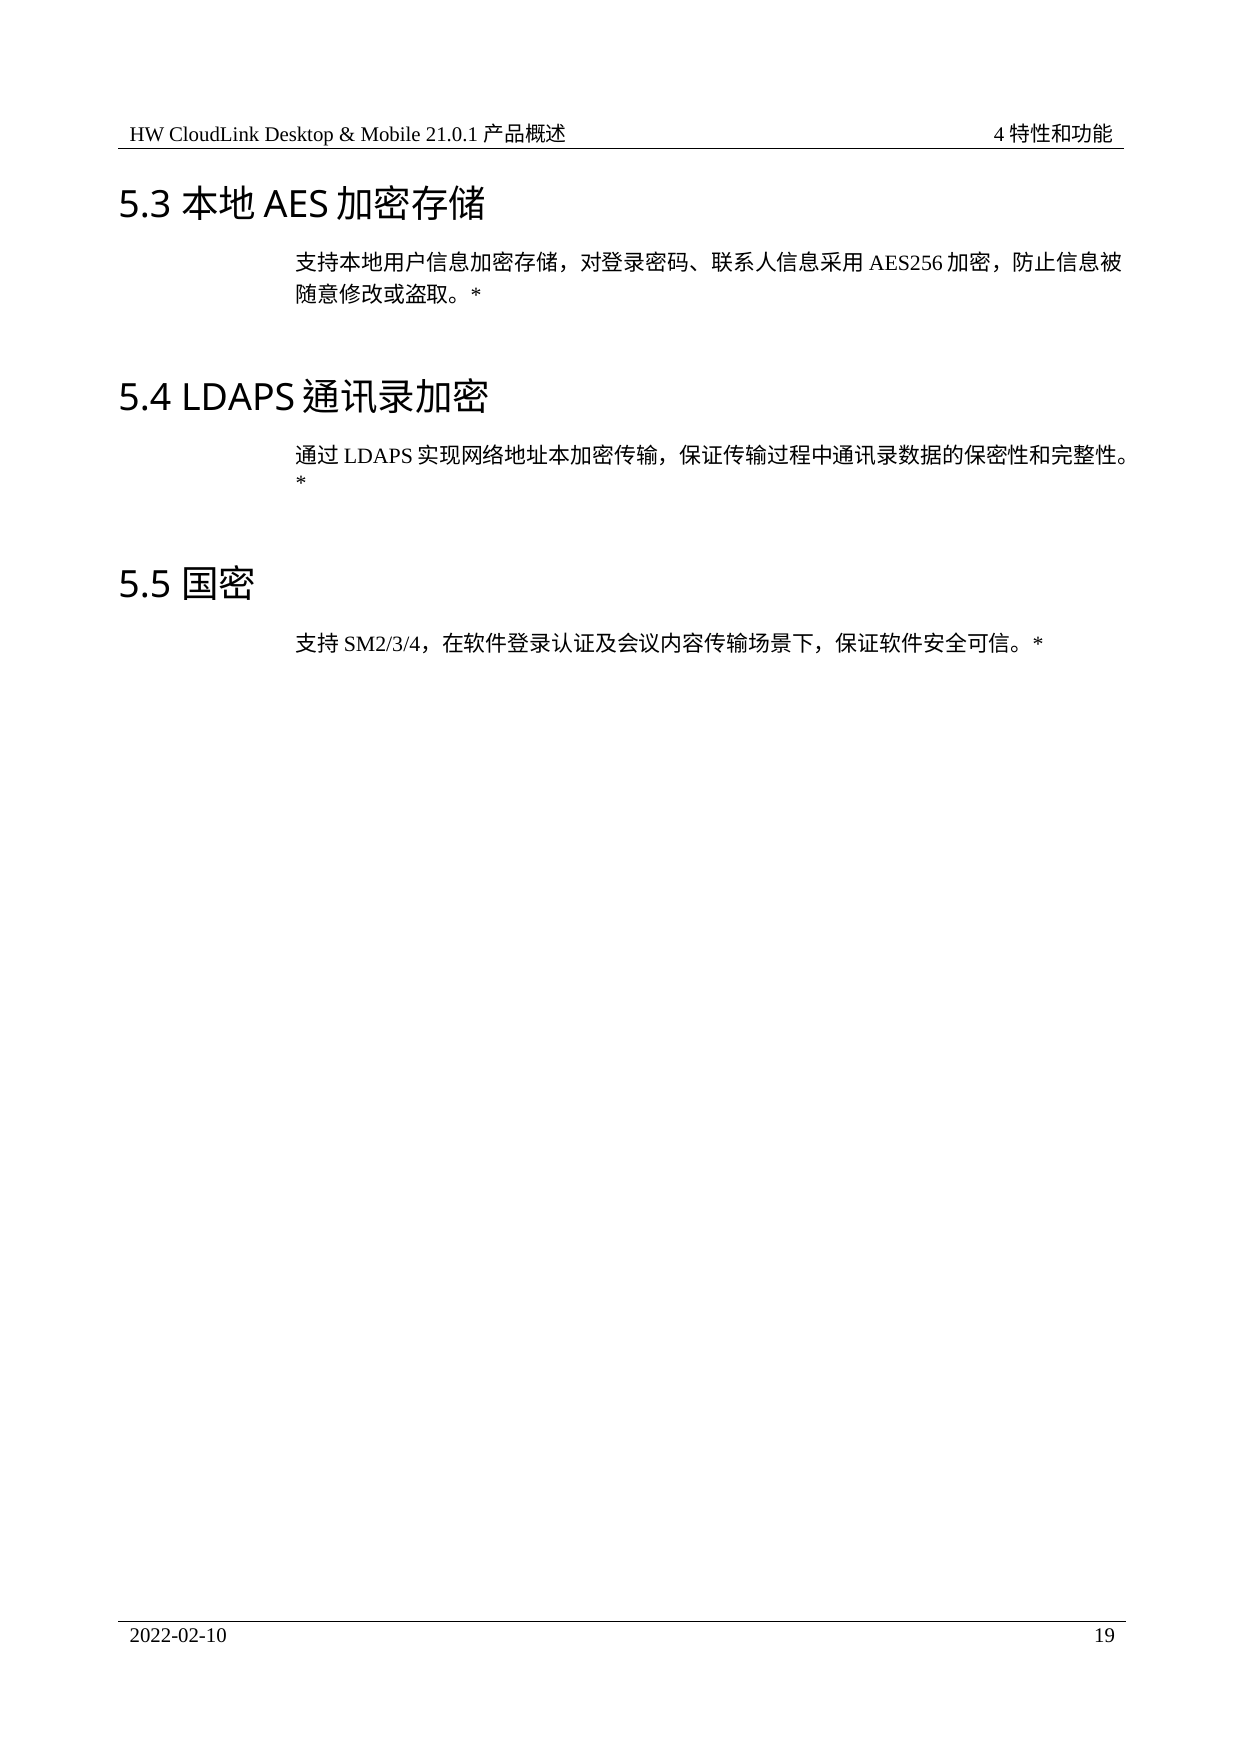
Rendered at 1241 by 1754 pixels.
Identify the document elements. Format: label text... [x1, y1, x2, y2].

subtitle 本地AES加密存储 [118, 177, 1122, 228]
text 通过LDAPS实现网络地址本加密传输，保证传输过程中通讯录数据的保密性和完整性。* [295, 438, 1122, 495]
subtitle 国密 [118, 558, 1122, 609]
text 支持SM2/3/4，在软件登录认证及会议内容传输场景下，保证软件安全可信。* [295, 626, 1122, 657]
text 支持本地用户信息加密存储，对登录密码、联系人信息采用AES256加密，防止信息被随意修改或盗取。* [295, 245, 1122, 308]
subtitle LDAPS通讯录加密 [118, 371, 1122, 422]
